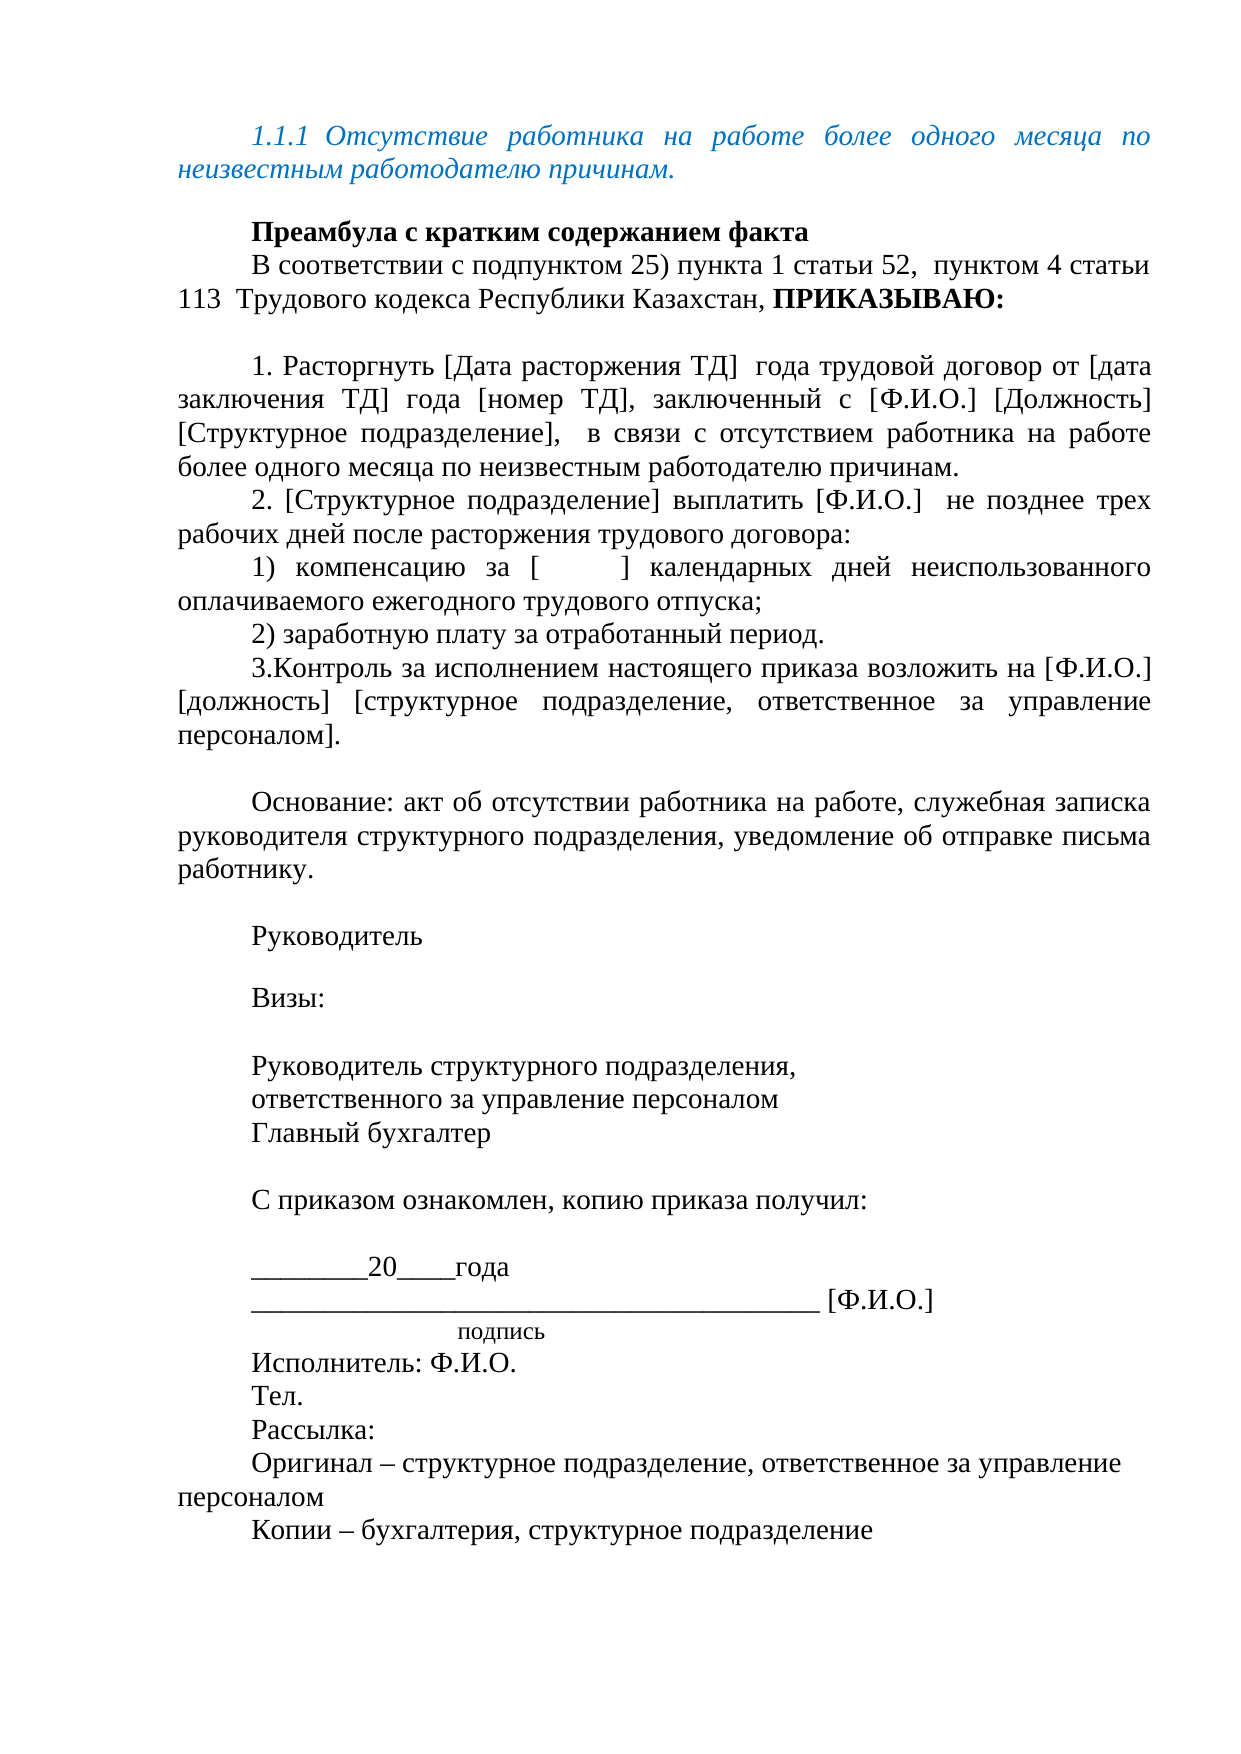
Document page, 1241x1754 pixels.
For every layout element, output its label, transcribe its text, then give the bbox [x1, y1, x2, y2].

list ________20____года [177, 1249, 1152, 1282]
text Руководитель структурного подразделения, [177, 1048, 1152, 1081]
text Рассылка: [177, 1412, 1152, 1445]
text Тел. [177, 1378, 1152, 1412]
text С приказом ознакомлен, копию приказа получил: [177, 1182, 1152, 1215]
text Копии – бухгалтерия, структурное подразделение [177, 1512, 1152, 1546]
text ответственного за управление персоналом [177, 1081, 1152, 1115]
text Исполнитель: Ф.И.О. [177, 1345, 1152, 1378]
subtitle Отсутствие работника на работе более одного месяца по неизвестным работодателю причинам. [177, 118, 1152, 185]
text Оригинал – структурное подразделение, ответственное за управление персоналом [177, 1445, 1152, 1512]
text Главный бухгалтер [177, 1115, 1152, 1148]
text Преамбула с кратким содержанием факта [177, 214, 1152, 247]
list _______________________________________ [Ф.И.О.] [177, 1282, 1152, 1316]
text В соответствии с подпунктом 25) пункта 1 статьи 52, пунктом 4 статьи 113 Трудового кодекса Республики Казахстан, ПРИКАЗЫВАЮ: [177, 247, 1152, 314]
text 2. [Структурное подразделение] выплатить [Ф.И.О.] не позднее трех рабочих дней после расторжения трудового договора: [177, 482, 1152, 549]
list подпись [177, 1316, 1152, 1345]
text 1) компенсацию за [ ] календарных дней неиспользованного оплачиваемого ежегодного трудового отпуска; [177, 549, 1152, 616]
text Основание: акт об отсутствии работника на работе, служебная записка руководителя структурного подразделения, уведомление об отправке письма работнику. [177, 784, 1152, 885]
list Руководитель [177, 918, 1152, 952]
text 2) заработную плату за отработанный период. [177, 616, 1152, 650]
text 3.Контроль за исполнением настоящего приказа возложить на [Ф.И.О.] [должность] [структурное подразделение, ответственное за управление персоналом]. [177, 650, 1152, 751]
text 1. Расторгнуть [Дата расторжения ТД] года трудовой договор от [дата заключения ТД] года [номер ТД], заключенный с [Ф.И.О.] [Должность] [Структурное подразделение], в связи с отсутствием работника на работе более одного месяца по неизвестным работодателю причинам. [177, 348, 1152, 482]
text Визы: [177, 981, 1152, 1014]
